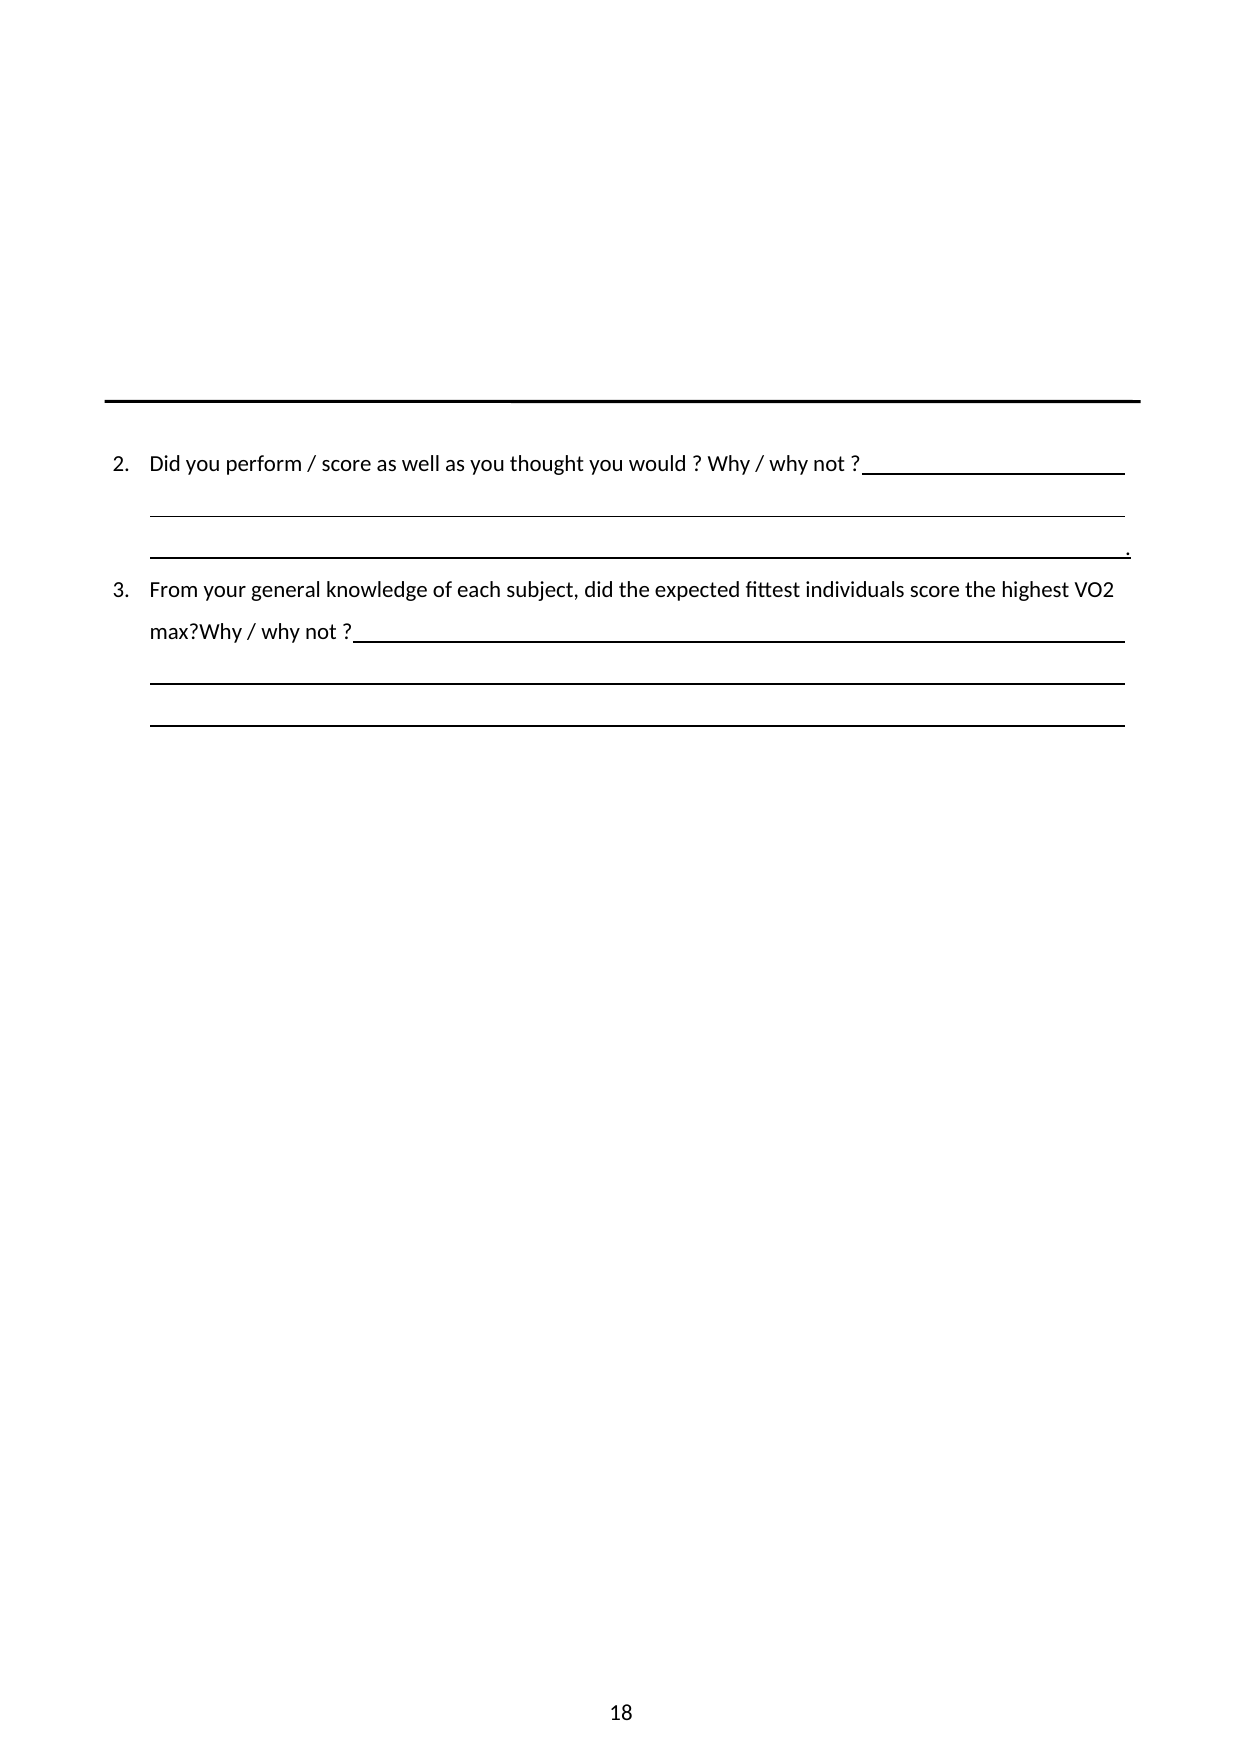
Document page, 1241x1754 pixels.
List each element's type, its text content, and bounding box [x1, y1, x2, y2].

list From your general knowledge of each subject, did the expected fittest individuals score the highest VO2 max?Why / why not ? [112, 575, 1167, 729]
list Did you perform / score as well as you thought you would ? Why / why not ? . [112, 449, 1167, 561]
